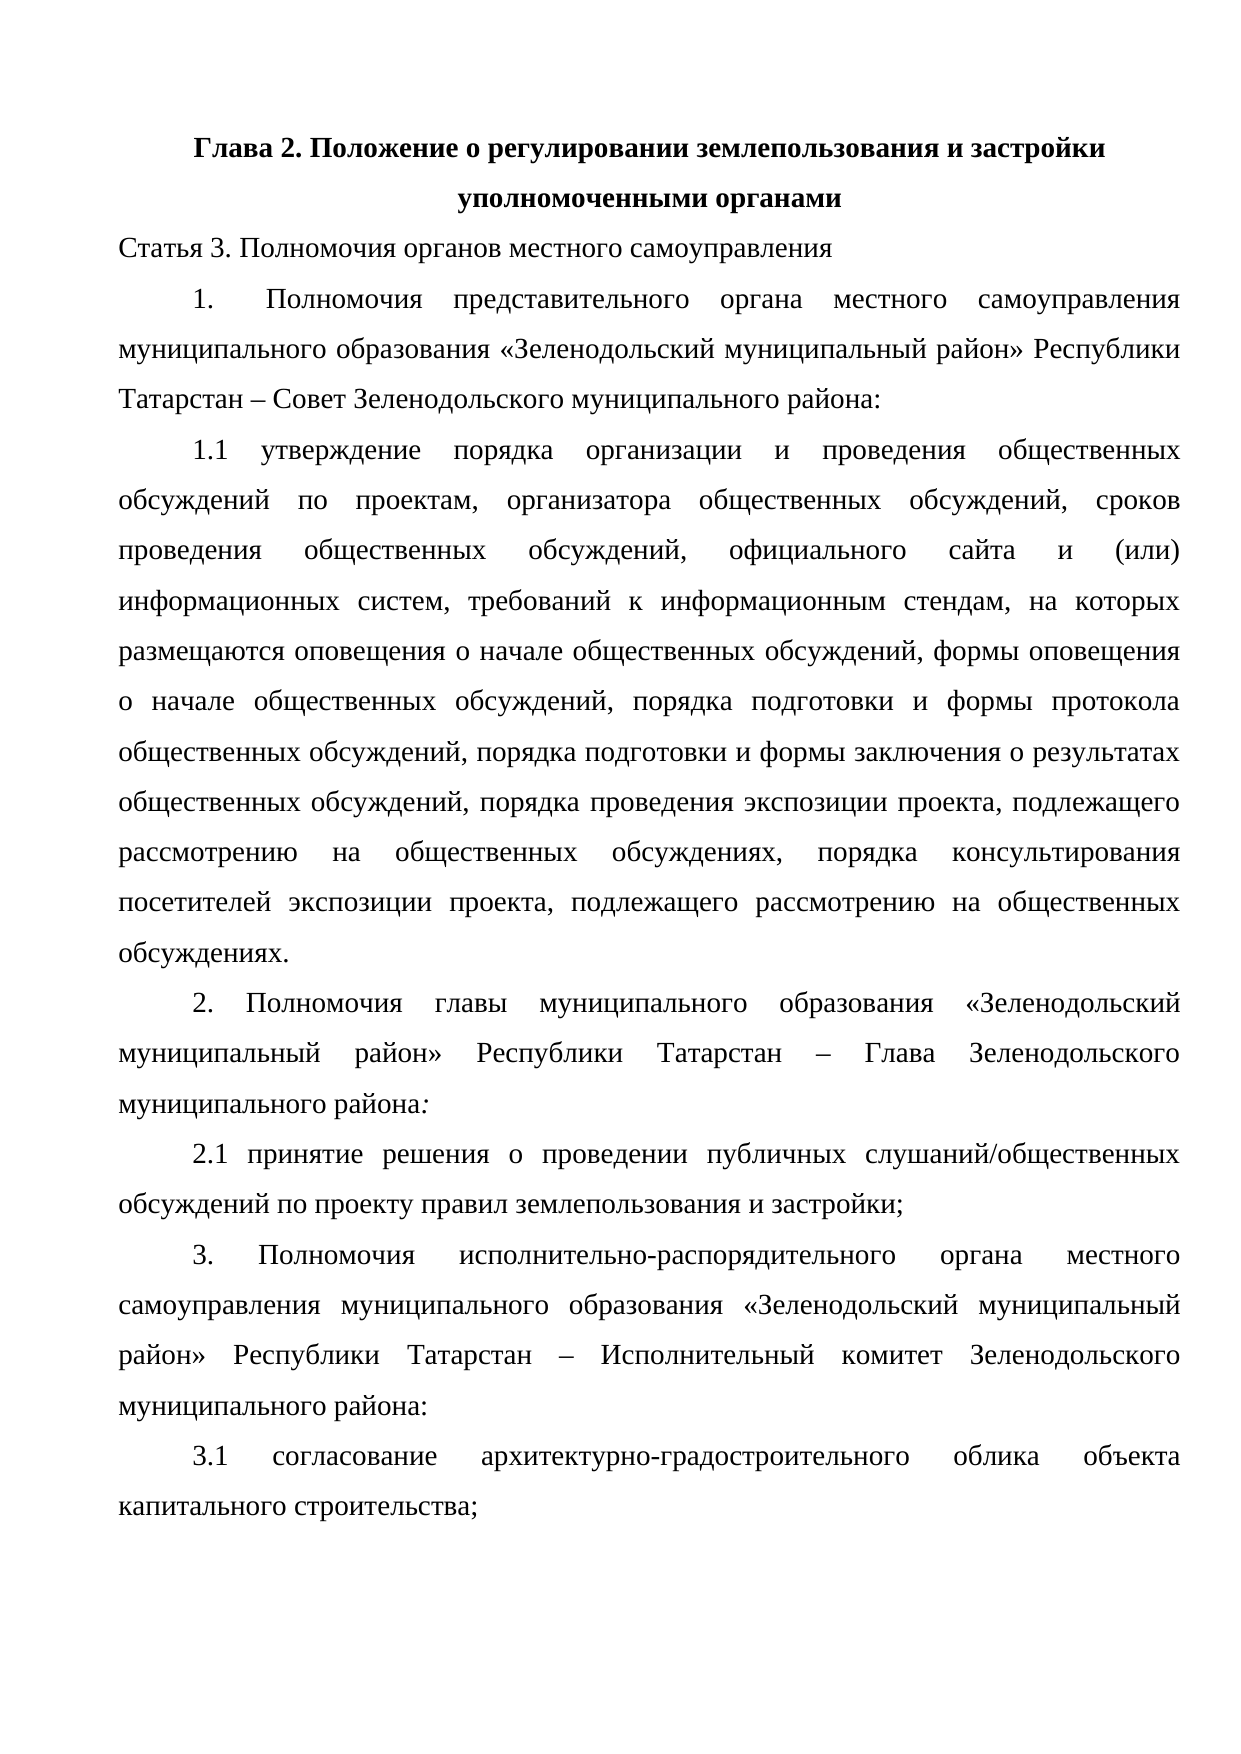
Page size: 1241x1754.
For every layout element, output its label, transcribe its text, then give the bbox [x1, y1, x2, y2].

list 2. Полномочия главы муниципального образования «Зеленодольский муниципальный район» Республики Татарстан – Глава Зеленодольского муниципального района: [118, 985, 1181, 1119]
list 2.1 принятие решения о проведении публичных слушаний/общественных обсуждений по проекту правил землепользования и застройки; [118, 1136, 1181, 1220]
subtitle Статья 3. Полномочия органов местного самоуправления [118, 231, 1181, 264]
subtitle Глава 2. Положение о регулировании землепользования и застройки уполномоченными органами [118, 130, 1181, 214]
list Полномочия представительного органа местного самоуправления муниципального образования «Зеленодольский муниципальный район» Республики Татарстан – Совет Зеленодольского муниципального района: [118, 281, 1181, 415]
text 1.1 утверждение порядка организации и проведения общественных обсуждений по проектам, организатора общественных обсуждений, сроков проведения общественных обсуждений, официального сайта и (или) информационных систем, требований к информационным стендам, на которых размещаются оповещения о начале общественных обсуждений, формы оповещения о начале общественных обсуждений, порядка подготовки и формы протокола общественных обсуждений, порядка подготовки и формы заключения о результатах общественных обсуждений, порядка проведения экспозиции проекта, подлежащего рассмотрению на общественных обсуждениях, порядка консультирования посетителей экспозиции проекта, подлежащего рассмотрению на общественных обсуждениях. [118, 432, 1181, 968]
list 3. Полномочия исполнительно-распорядительного органа местного самоуправления муниципального образования «Зеленодольский муниципальный район» Республики Татарстан – Исполнительный комитет Зеленодольского муниципального района: [118, 1237, 1181, 1421]
list 3.1 согласование архитектурно-градостроительного облика объекта капитального строительства; [118, 1438, 1181, 1522]
